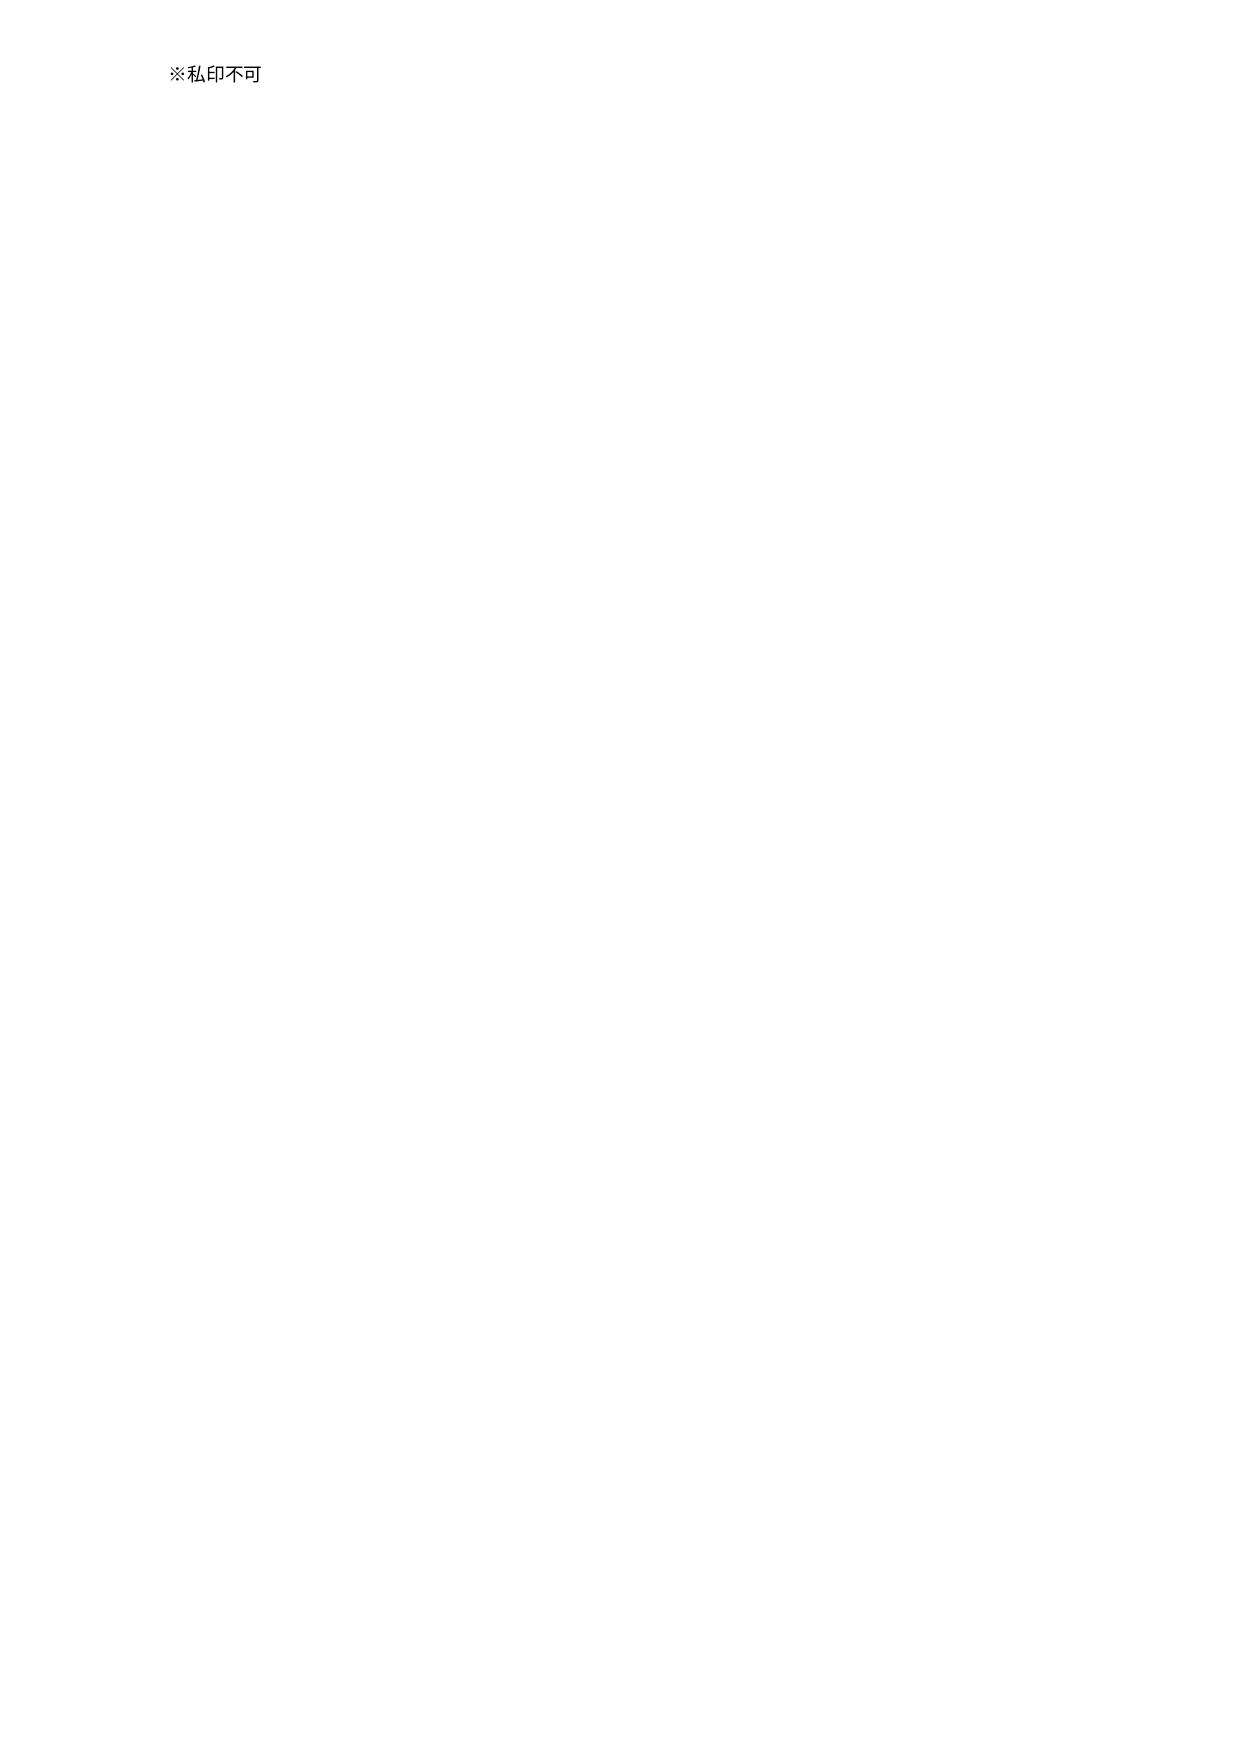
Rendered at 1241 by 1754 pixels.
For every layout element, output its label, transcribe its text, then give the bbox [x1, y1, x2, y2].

text ※私印不可 [148, 55, 1092, 92]
